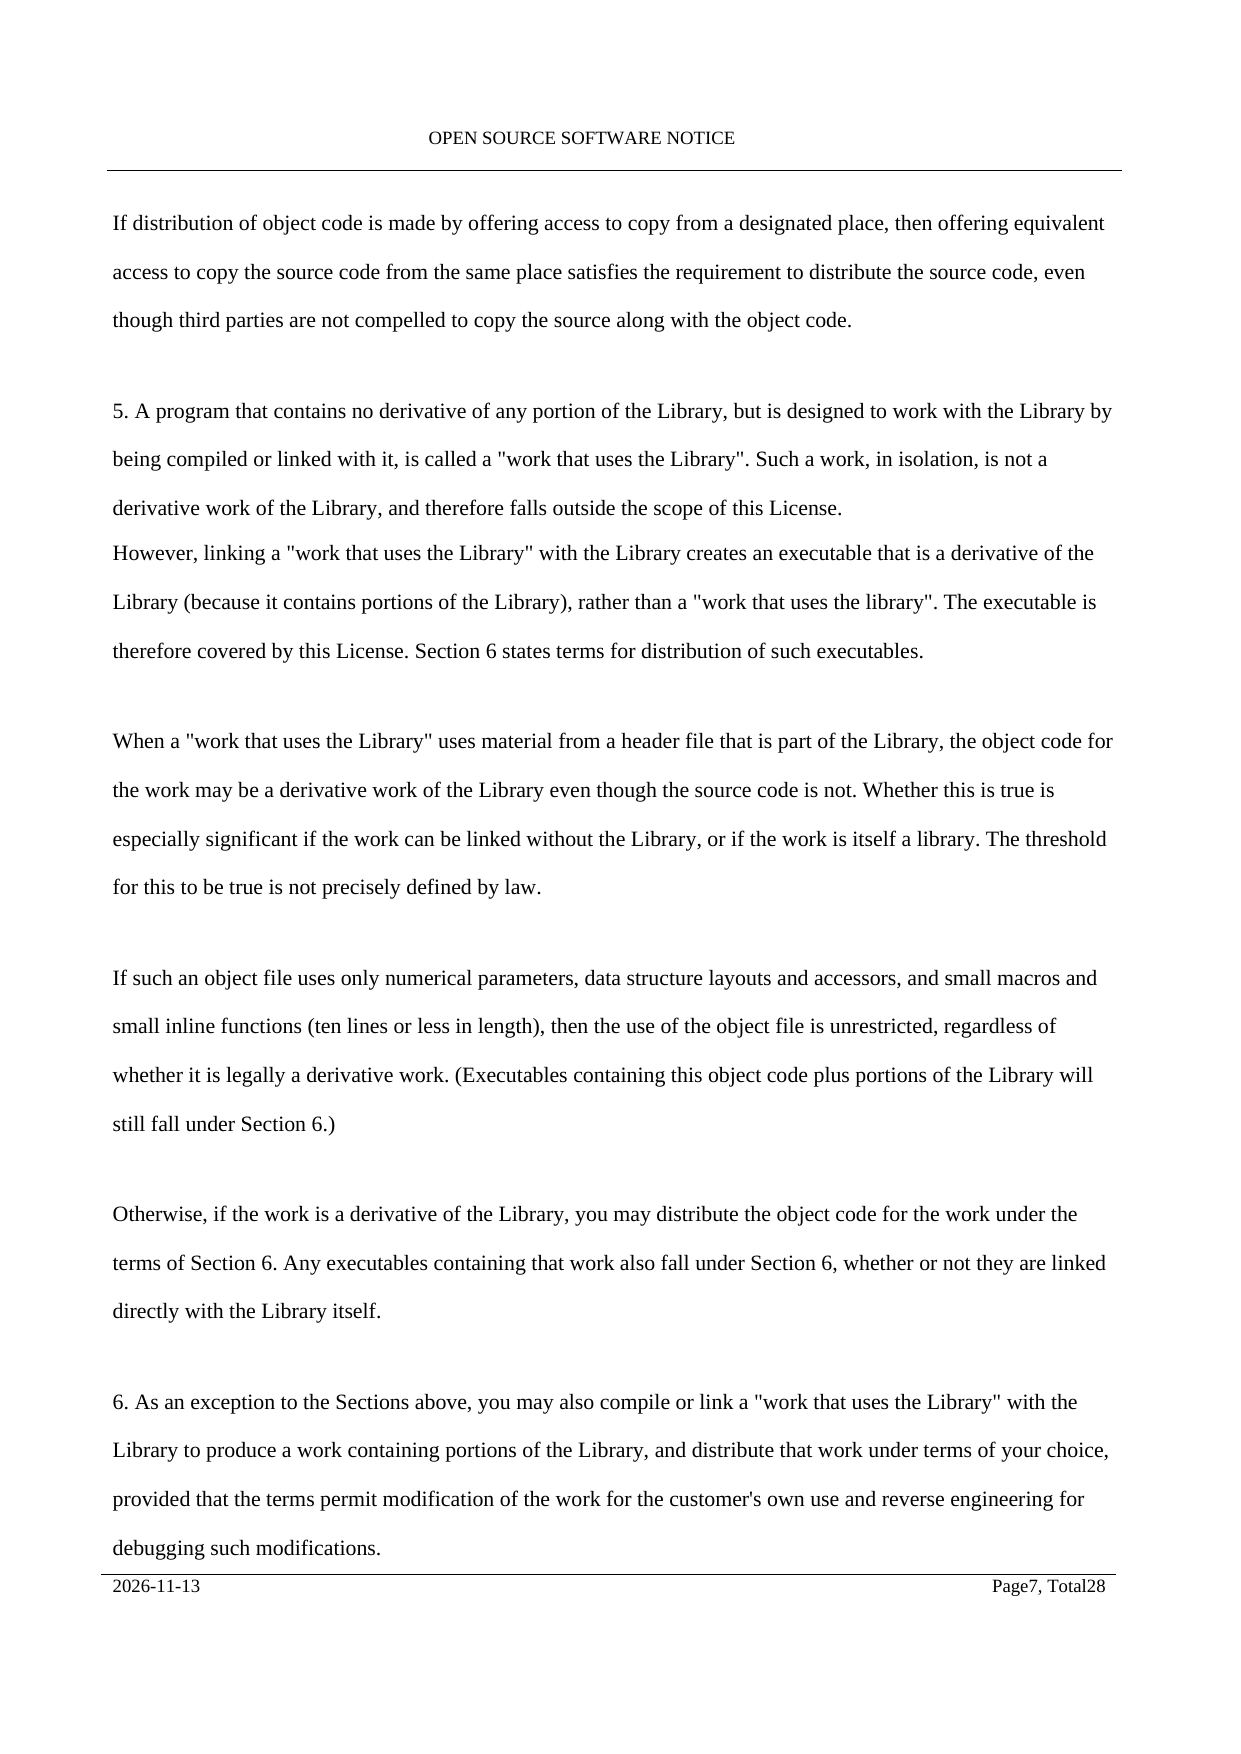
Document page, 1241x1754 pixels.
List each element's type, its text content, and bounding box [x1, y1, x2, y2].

text Otherwise, if the work is a derivative of the Library, you may distribute the object code for the work under the terms of Section 6. Any executables containing that work also fall under Section 6, whether or not they are linked directly with the Library itself. [112, 1197, 1128, 1327]
text If such an object file uses only numerical parameters, data structure layouts and accessors, and small macros and small inline functions (ten lines or less in length), then the use of the object file is unrestricted, regardless of whether it is legally a derivative work. (Executables containing this object code plus portions of the Library will still fall under Section 6.) [112, 961, 1128, 1139]
text However, linking a "work that uses the Library" with the Library creates an executable that is a derivative of the Library (because it contains portions of the Library), rather than a "work that uses the library". The executable is therefore covered by this License. Section 6 states terms for distribution of such executables. [112, 537, 1128, 667]
text If distribution of object code is made by offering access to copy from a designated place, then offering equivalent access to copy the source code from the same place satisfies the requirement to distribute the source code, even though third parties are not compelled to copy the source along with the object code. [112, 206, 1128, 336]
text When a "work that uses the Library" uses material from a header file that is part of the Library, the object code for the work may be a derivative work of the Library even though the source code is not. Whether this is true is especially significant if the work can be linked without the Library, or if the work is itself a library. The threshold for this to be true is not precisely defined by law. [112, 724, 1128, 903]
text 5. A program that contains no derivative of any portion of the Library, but is designed to work with the Library by being compiled or linked with it, is called a "work that uses the Library". Such a work, in isolation, is not a derivative work of the Library, and therefore falls outside the scope of this License. [112, 394, 1128, 524]
text 6. As an exception to the Sections above, you may also compile or link a "work that uses the Library" with the Library to produce a work containing portions of the Library, and distribute that work under terms of your choice, provided that the terms permit modification of the work for the customer's own use and reverse engineering for debugging such modifications. [112, 1385, 1128, 1564]
